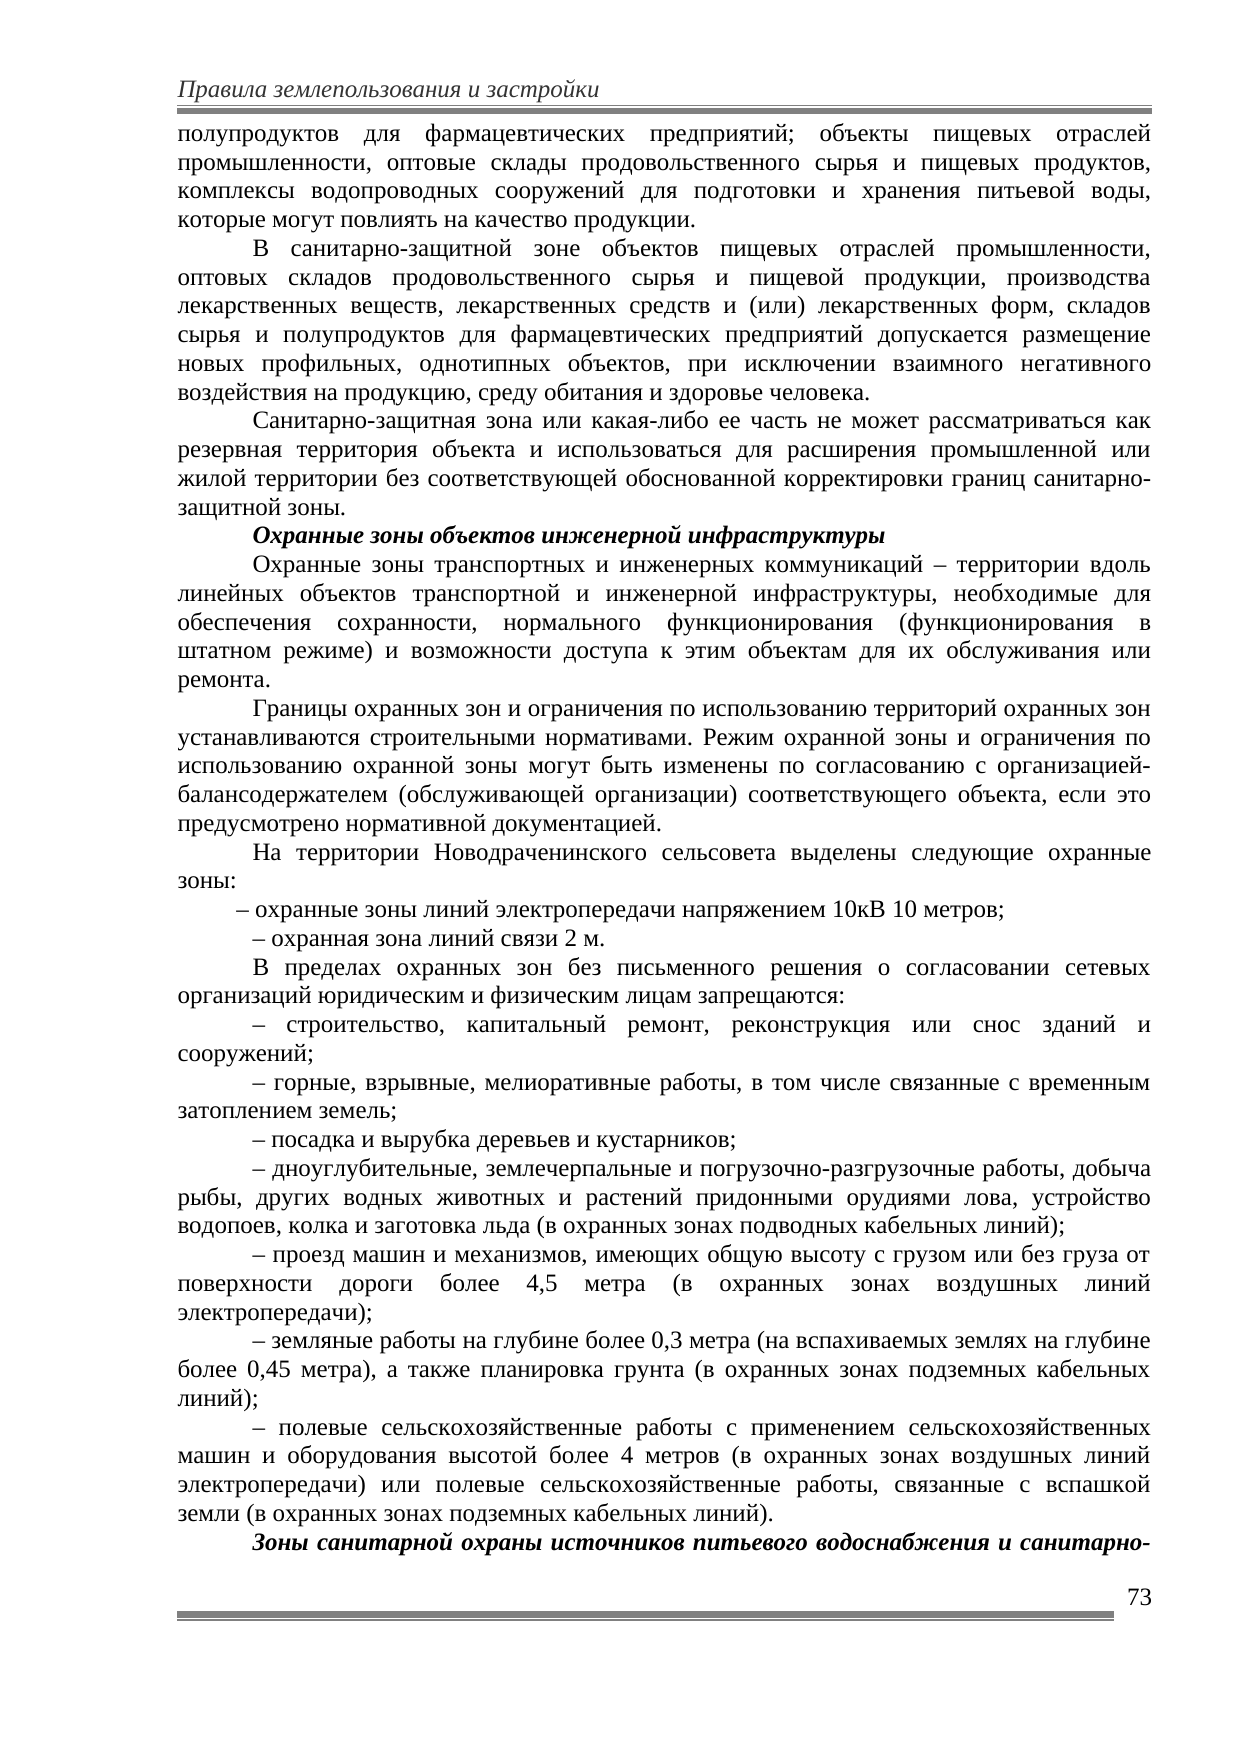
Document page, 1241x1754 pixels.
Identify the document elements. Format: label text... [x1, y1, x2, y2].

text Границы охранных зон и ограничения по использованию территорий охранных зон устанавливаются строительными нормативами. Режим охранной зоны и ограничения по использованию охранной зоны могут быть изменены по согласованию с организацией-балансодержателем (обслуживающей организации) соответствующего объекта, если это предусмотрено нормативной документацией. [177, 693, 1152, 837]
text – посадка и вырубка деревьев и кустарников; [177, 1124, 1152, 1153]
text В санитарно-защитной зоне объектов пищевых отраслей промышленности, оптовых складов продовольственного сырья и пищевой продукции, производства лекарственных веществ, лекарственных средств и (или) лекарственных форм, складов сырья и полупродуктов для фармацевтических предприятий допускается размещение новых профильных, однотипных объектов, при исключении взаимного негативного воздействия на продукцию, среду обитания и здоровье человека. [177, 233, 1152, 406]
text Охранные зоны объектов инженерной инфраструктуры [177, 521, 1152, 549]
text – проезд машин и механизмов, имеющих общую высоту с грузом или без груза от поверхности дороги более 4,5 метра (в охранных зонах воздушных линий электропередачи); [177, 1239, 1152, 1326]
text Санитарно-защитная зона или какая-либо ее часть не может рассматриваться как резервная территория объекта и использоваться для расширения промышленной или жилой территории без соответствующей обоснованной корректировки границ санитарно-защитной зоны. [177, 406, 1152, 521]
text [177, 118, 1152, 233]
text – дноуглубительные, землечерпальные и погрузочно-разгрузочные работы, добыча рыбы, других водных животных и растений придонными орудиями лова, устройство водопоев, колка и заготовка льда (в охранных зонах подводных кабельных линий); [177, 1153, 1152, 1239]
text – горные, взрывные, мелиоративные работы, в том числе связанные с временным затоплением земель; [177, 1067, 1152, 1124]
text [177, 1527, 1152, 1556]
text – полевые сельскохозяйственные работы с применением сельскохозяйственных машин и оборудования высотой более 4 метров (в охранных зонах воздушных линий электропередачи) или полевые сельскохозяйственные работы, связанные с вспашкой земли (в охранных зонах подземных кабельных линий). [177, 1412, 1152, 1527]
text На территории Новодраченинского сельсовета выделены следующие охранные зоны: [177, 837, 1152, 894]
text В пределах охранных зон без письменного решения о согласовании сетевых организаций юридическим и физическим лицам запрещаются: [177, 952, 1152, 1009]
text – земляные работы на глубине более 0,3 метра (на вспахиваемых землях на глубине более 0,45 метра), а также планировка грунта (в охранных зонах подземных кабельных линий); [177, 1326, 1152, 1412]
text – строительство, капитальный ремонт, реконструкция или снос зданий и сооружений; [177, 1009, 1152, 1067]
text – охранная зона линий связи 2 м. [177, 923, 1152, 952]
text – охранные зоны линий электропередачи напряжением 10кВ 10 метров; [177, 894, 1152, 923]
text Охранные зоны транспортных и инженерных коммуникаций – территории вдоль линейных объектов транспортной и инженерной инфраструктуры, необходимые для обеспечения сохранности, нормального функционирования (функционирования в штатном режиме) и возможности доступа к этим объектам для их обслуживания или ремонта. [177, 549, 1152, 693]
